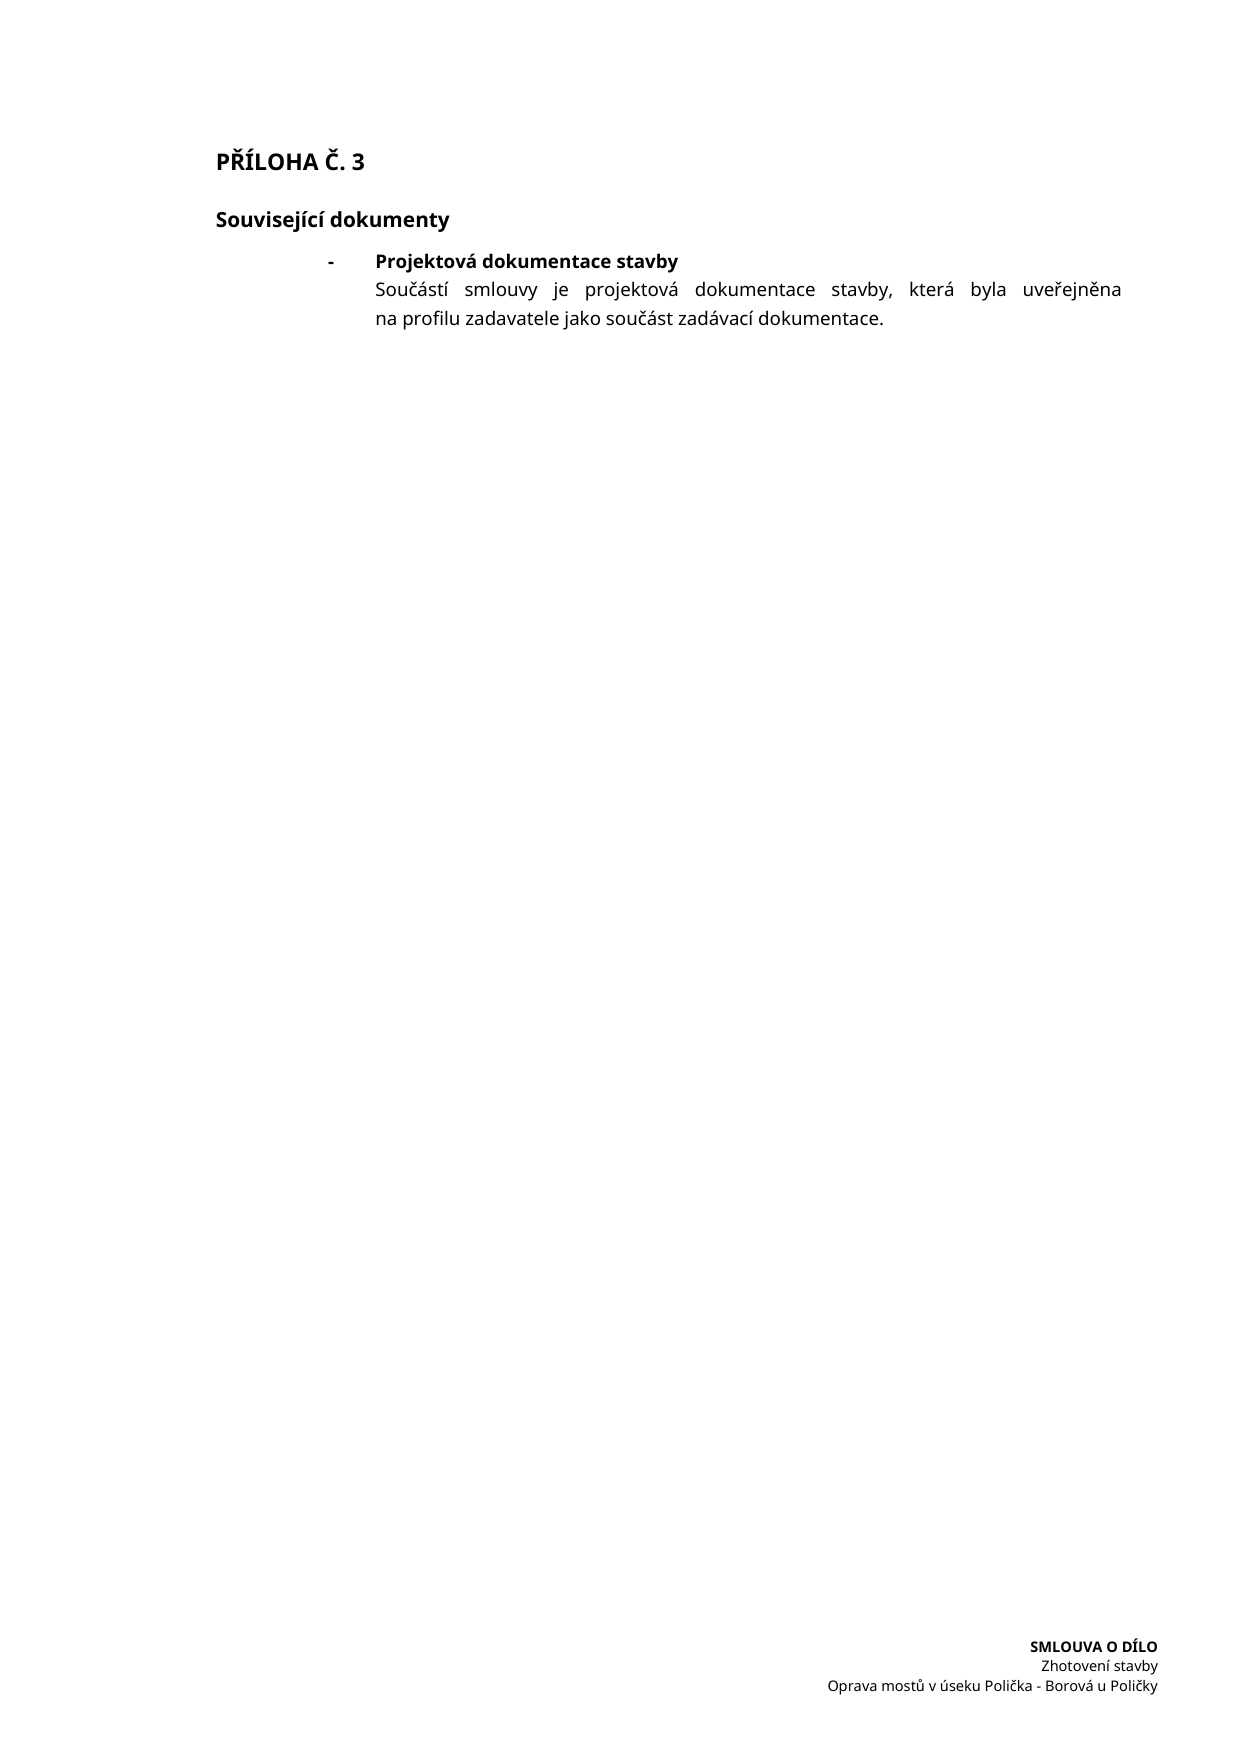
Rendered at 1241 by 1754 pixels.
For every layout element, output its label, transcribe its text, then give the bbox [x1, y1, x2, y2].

list Projektová dokumentace stavby [328, 249, 1122, 274]
list Součástí smlouvy je projektová dokumentace stavby, která byla uveřejněna na profilu zadavatele jako součást zadávací dokumentace. [375, 277, 1122, 330]
text Příloha č. 3 [216, 146, 1122, 177]
text Související dokumenty [216, 205, 1122, 233]
